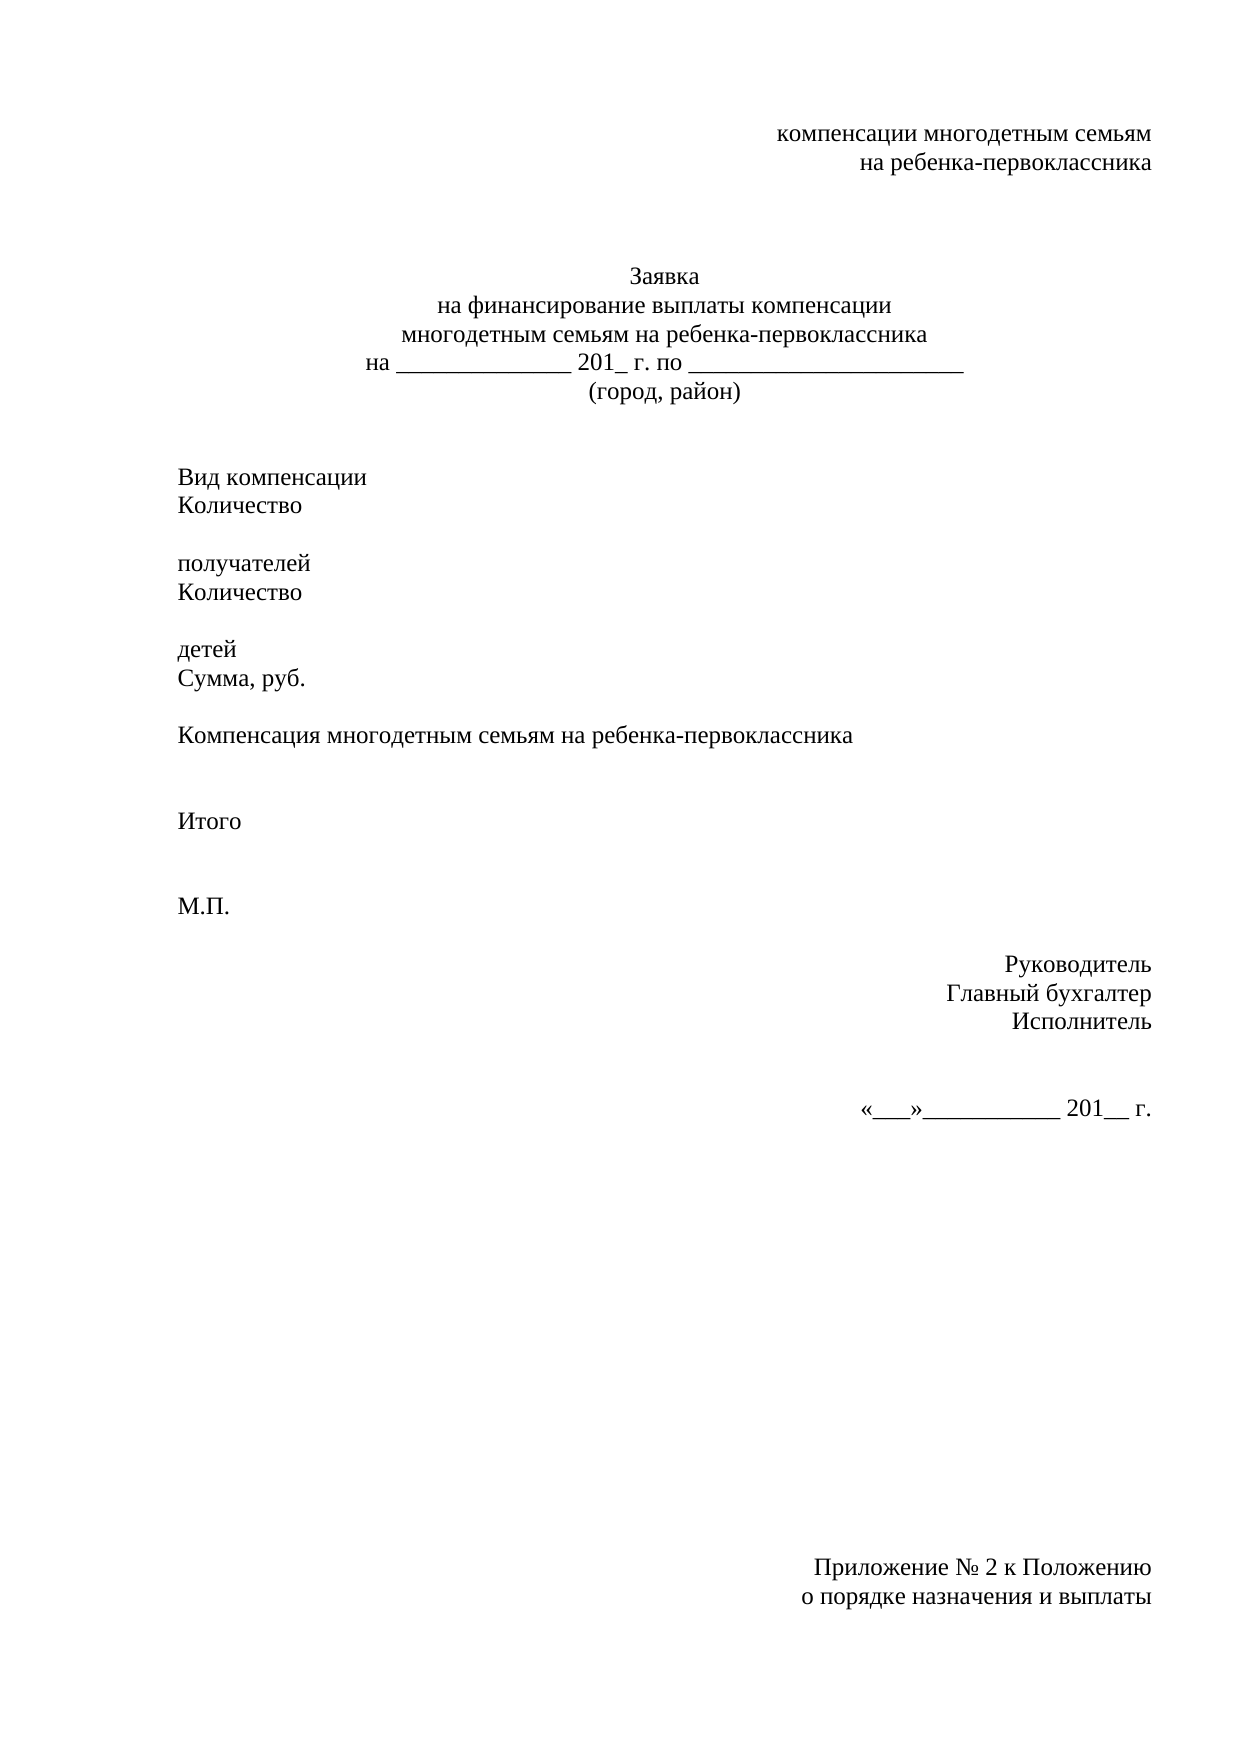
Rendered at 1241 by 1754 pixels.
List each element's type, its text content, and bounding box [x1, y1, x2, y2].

text «___»___________ 201__ г. [177, 1093, 1152, 1121]
text Итого [177, 806, 1152, 835]
text М.П. [177, 891, 1152, 920]
text Компенсация многодетным семьям на ребенка-первоклассника [177, 720, 1152, 749]
text многодетным семьям на ребенка-первоклассника [177, 319, 1152, 347]
text на ______________ 201_ г. по ______________________ [177, 347, 1152, 376]
text получателей [177, 548, 1152, 577]
text на финансирование выплаты компенсации [177, 290, 1152, 319]
text компенсации многодетным семьям [177, 118, 1152, 147]
text (город, район) [177, 376, 1152, 405]
text Исполнитель [177, 1006, 1152, 1035]
text о порядке назначения и выплаты [177, 1581, 1152, 1609]
text Сумма, руб. [177, 663, 1152, 692]
text на ребенка-первоклассника [177, 147, 1152, 176]
text Вид компенсации [177, 462, 1152, 490]
text Главный бухгалтер [177, 978, 1152, 1006]
text Руководитель [177, 949, 1152, 978]
text Количество [177, 490, 1152, 519]
text Приложение № 2 к Положению [177, 1552, 1152, 1581]
text детей [177, 634, 1152, 663]
text Заявка [177, 261, 1152, 290]
text Количество [177, 577, 1152, 605]
